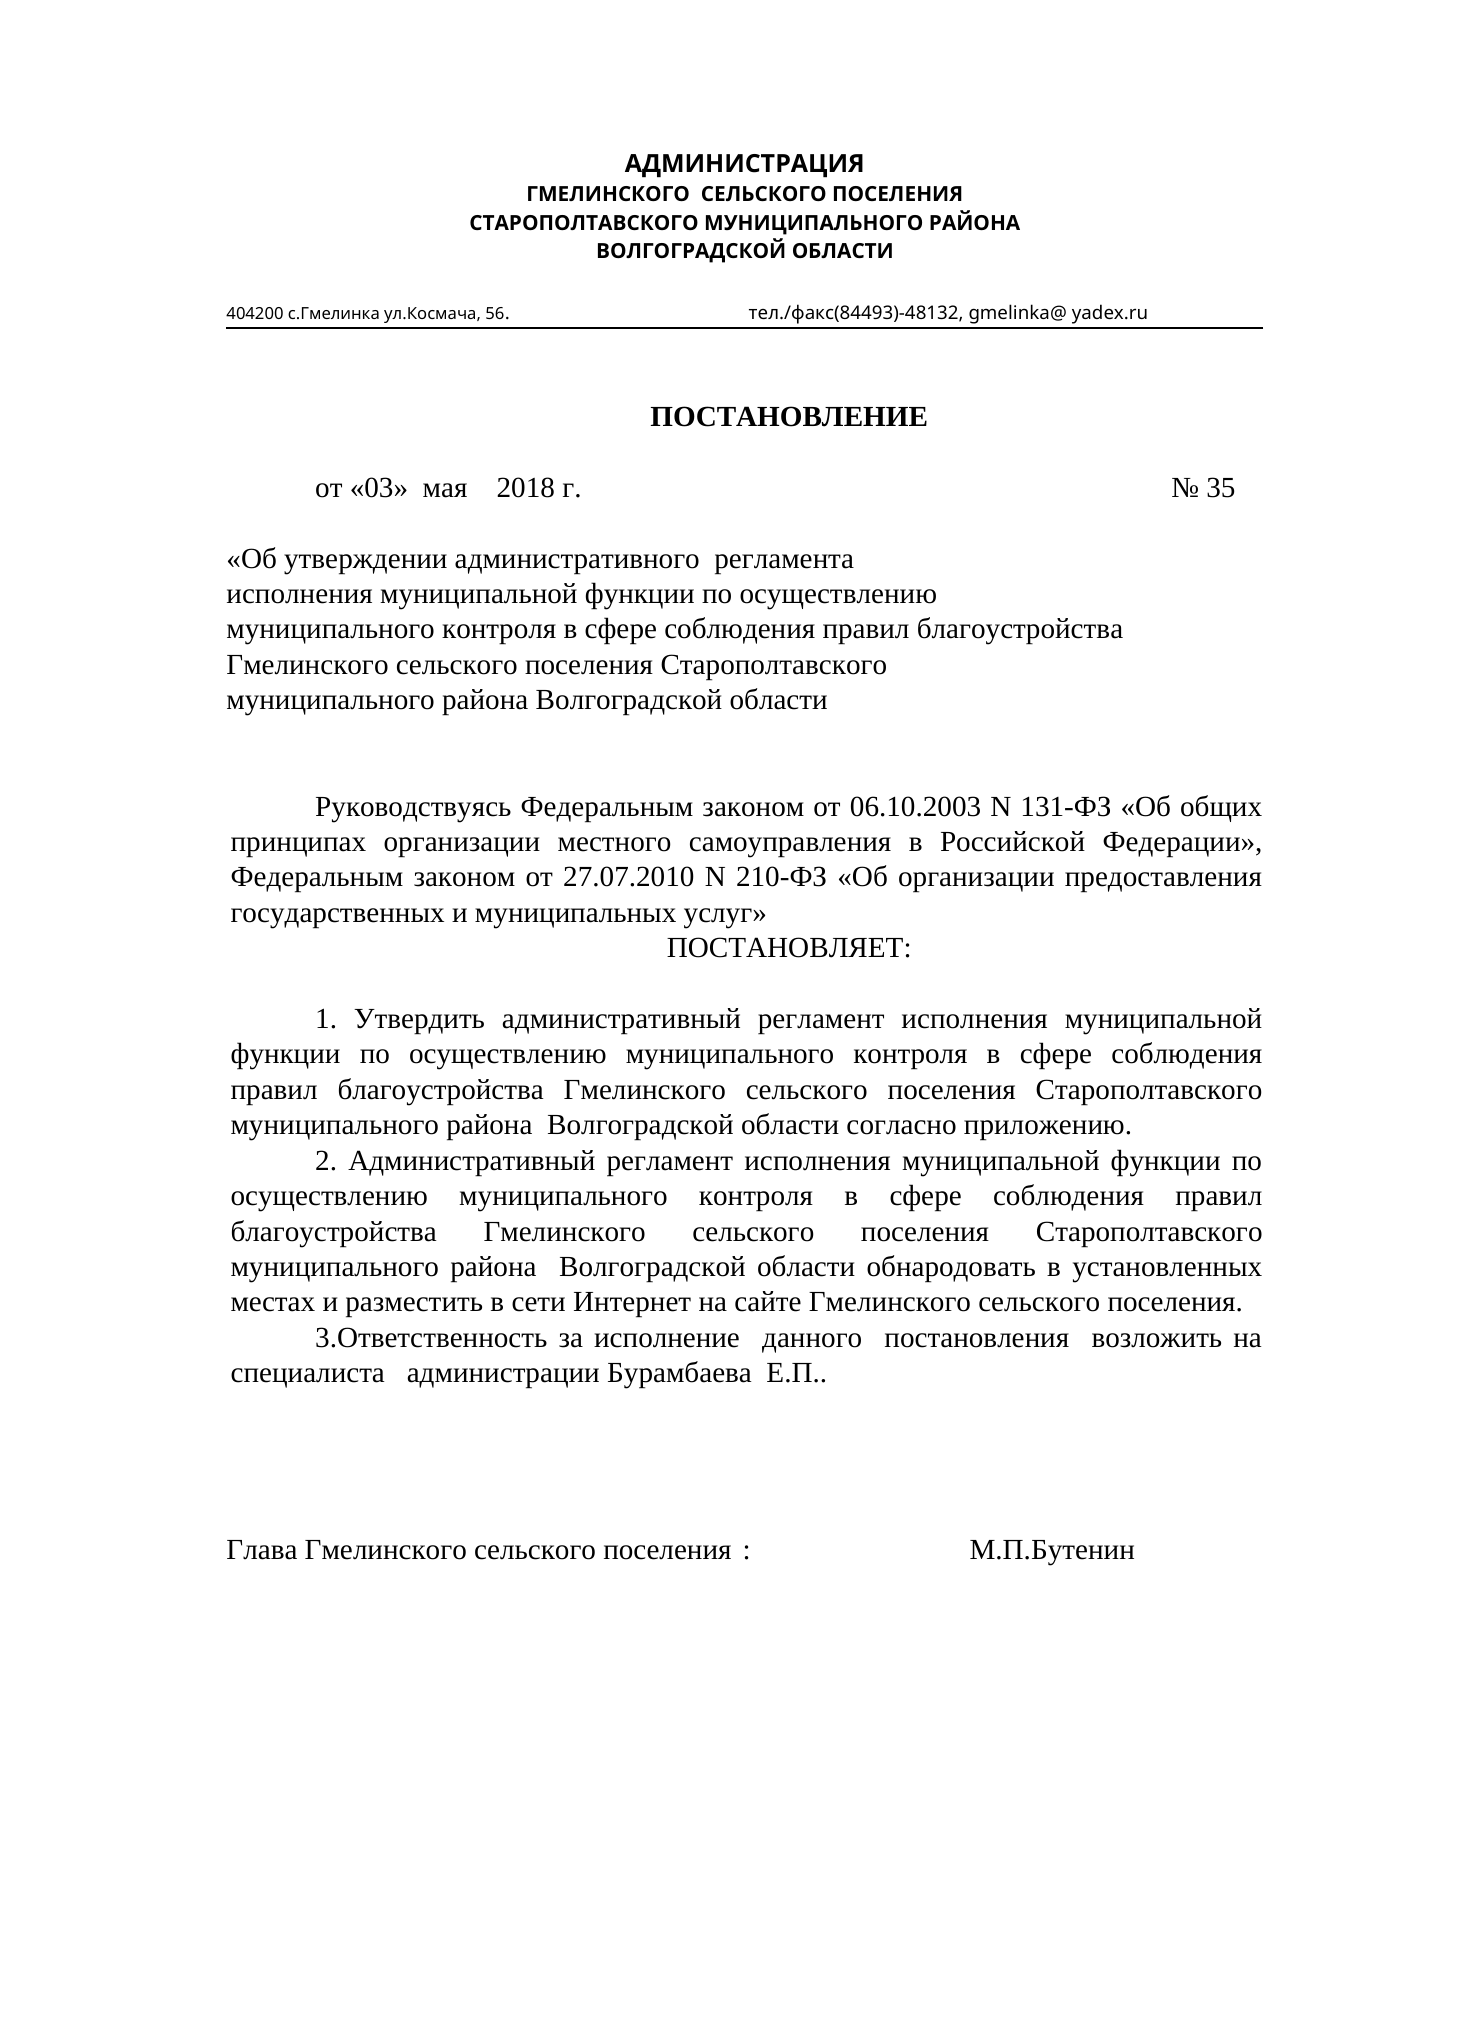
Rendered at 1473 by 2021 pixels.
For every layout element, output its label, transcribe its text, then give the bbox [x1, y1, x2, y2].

text Руководствуясь Федеральным законом от 06.10.2003 N 131-ФЗ «Об общих принципах организации местного самоуправления в Российской Федерации», Федеральным законом от 27.07.2010 N 210-ФЗ «Об организации предоставления государственных и муниципальных услуг» [230, 788, 1263, 929]
text 1. Утвердить административный регламент исполнения муниципальной функции по осуществлению муниципального контроля в сфере соблюдения правил благоустройства Гмелинского сельского поселения Старополтавского муниципального района Волгоградской области согласно приложению. [230, 1000, 1263, 1142]
text исполнения муниципальной функции по осуществлению [226, 575, 1263, 611]
text 2. Административный регламент исполнения муниципальной функции по осуществлению муниципального контроля в сфере соблюдения правил благоустройства Гмелинского сельского поселения Старополтавского муниципального района Волгоградской области обнародовать в установленных местах и разместить в сети Интернет на сайте Гмелинского сельского поселения. [230, 1142, 1263, 1319]
text ПОСТАНОВЛЯЕТ: [230, 929, 1263, 965]
text муниципального района Волгоградской области [226, 681, 1263, 717]
text от «03» мая 2018 г. № 35 [230, 469, 1263, 504]
text СТАРОПОЛТАВСКОГО МУНИЦИПАЛЬНОГО РАЙОНА [226, 208, 1263, 236]
text «Об утверждении административного регламента [226, 540, 1263, 575]
text ВОЛГОГРАДСКОЙ ОБЛАСТИ [226, 236, 1263, 265]
text ГМЕЛИНСКОГО СЕЛЬСКОГО ПОСЕЛЕНИЯ [226, 179, 1263, 208]
text ПОСТАНОВЛЕНИЕ [230, 398, 1263, 433]
text АДМИНИСТРАЦИЯ [226, 146, 1263, 179]
text Глава Гмелинского сельского поселения : М.П.Бутенин [226, 1531, 1263, 1567]
text 3.Ответственность за исполнение данного постановления возложить на специалиста администрации Бурамбаева Е.П.. [230, 1319, 1263, 1390]
text муниципального контроля в сфере соблюдения правил благоустройства [226, 611, 1263, 646]
text 404200 с.Гмелинка ул.Космача, 56. тел./факс(84493)-48132, gmelinka@ yadex.ru [226, 299, 1263, 327]
text Гмелинского сельского поселения Старополтавского [226, 646, 1263, 681]
